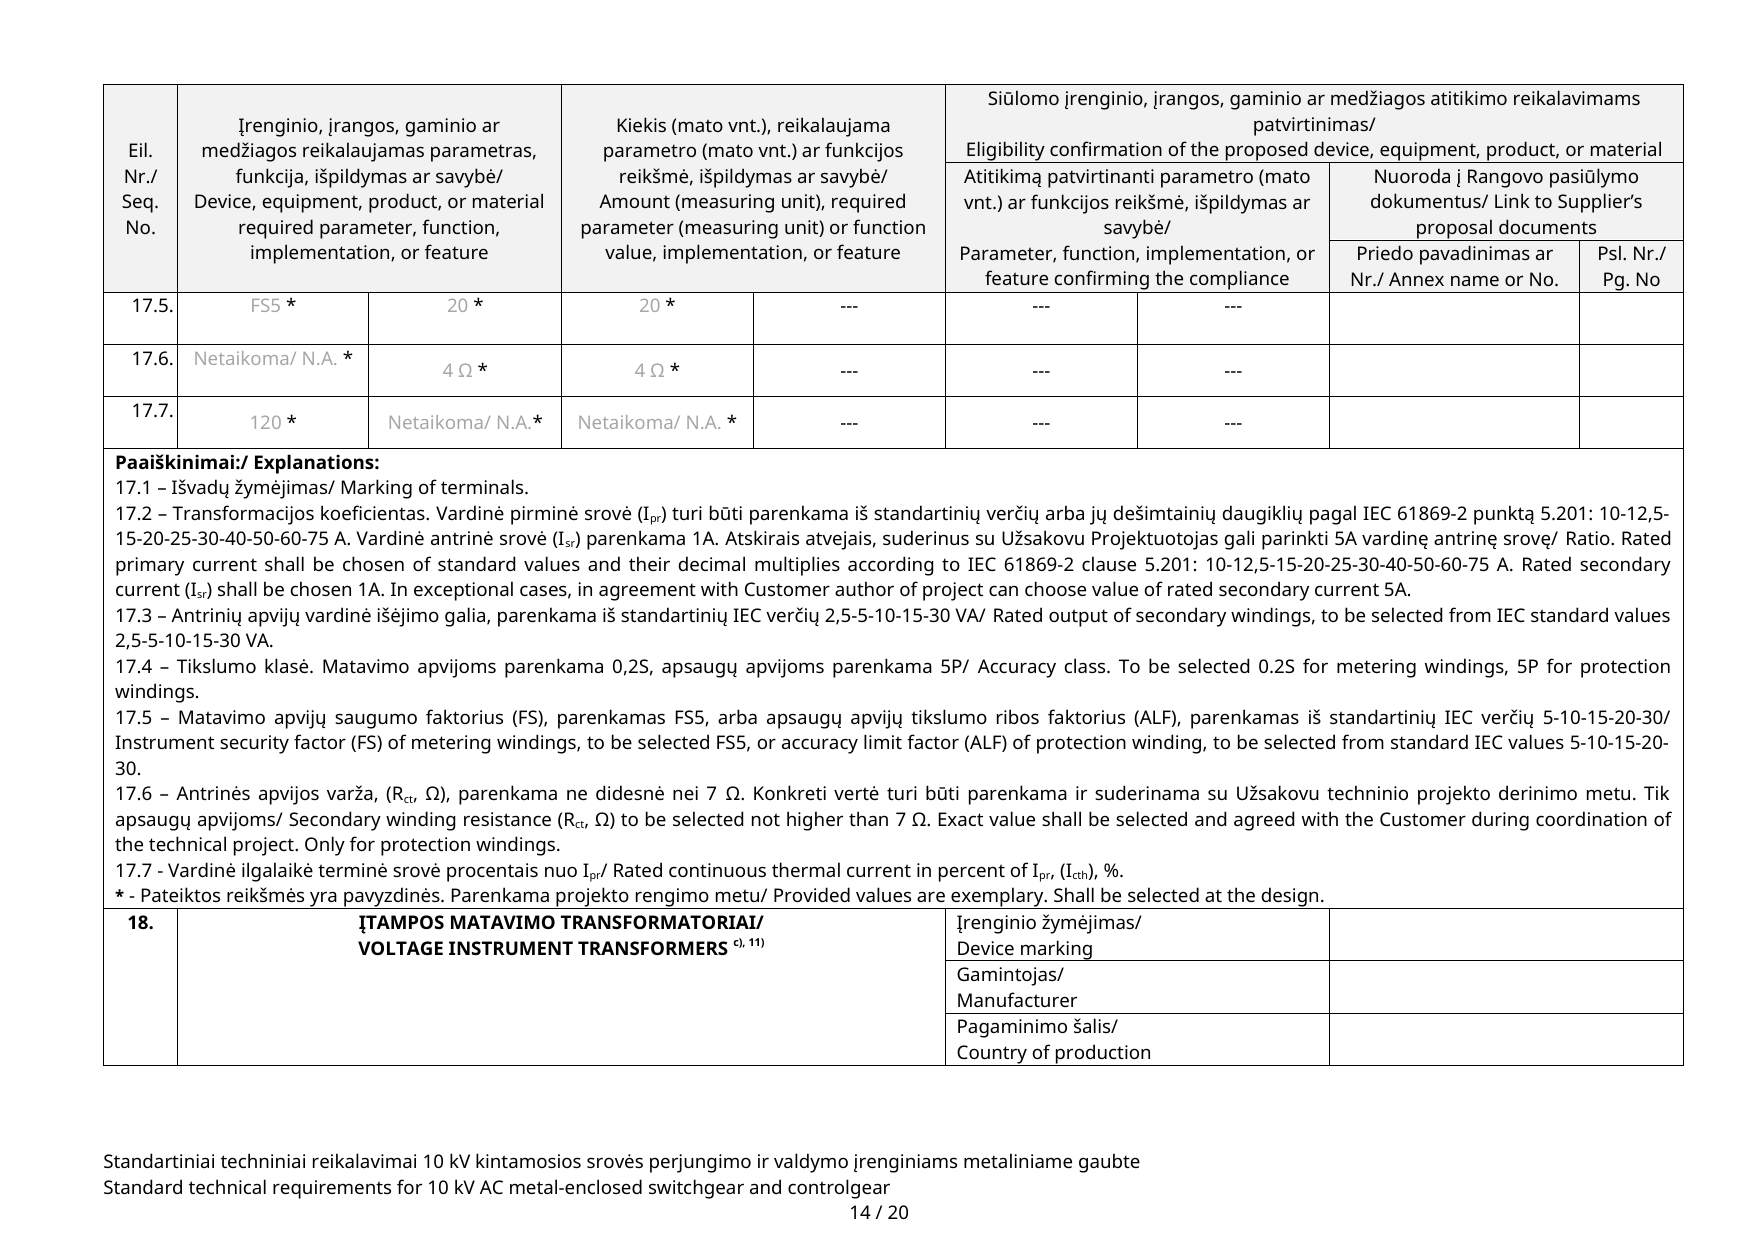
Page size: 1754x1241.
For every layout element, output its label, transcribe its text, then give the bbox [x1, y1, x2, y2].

table_header Kiekis (mato vnt.), reikalaujama parametro (mato vnt.) ar funkcijos reikšmė, išpildymas ar savybė/ Amount (measuring unit), required parameter (measuring unit) or function value, implementation, or feature [562, 85, 945, 292]
table_cell [1580, 397, 1683, 448]
table_cell --- [946, 293, 1137, 344]
table_cell Priedo pavadinimas ar Nr./ Annex name or No. [1330, 241, 1579, 292]
table_cell 20 * [369, 293, 561, 344]
table_cell [104, 397, 177, 448]
table_cell [1330, 909, 1683, 960]
table_cell 20 * [562, 293, 753, 344]
table_cell Psl. Nr./ Pg. No [1580, 241, 1683, 292]
table_cell --- [946, 345, 1137, 396]
table_cell 120 * [178, 397, 368, 448]
table_cell 4 Ω * [369, 345, 561, 396]
table_cell [1330, 397, 1579, 448]
table_cell --- [946, 397, 1137, 448]
table_cell Atitikimą patvirtinanti parametro (mato vnt.) ar funkcijos reikšmė, išpildymas ar savybė/ Parameter, function, implementation, or feature confirming the compliance [946, 163, 1329, 292]
table_cell Netaikoma/ N.A.* [369, 397, 561, 448]
table_cell --- [754, 293, 945, 344]
table_cell ĮTAMPOS MATAVIMO TRANSFORMATORIAI/ VOLTAGE INSTRUMENT TRANSFORMERS c), 11) [178, 909, 945, 1064]
table_cell Gamintojas/ Manufacturer [946, 961, 1329, 1012]
table_cell Netaikoma/ N.A. * [562, 397, 753, 448]
table_cell Pagaminimo šalis/ Country of production [946, 1014, 1329, 1064]
table_cell FS5 * [178, 293, 368, 344]
table_cell --- [754, 345, 945, 396]
table_cell [1580, 345, 1683, 396]
table_cell Paaiškinimai:/ Explanations: 17.1 – Išvadų žymėjimas/ Marking of terminals. 17.2 – Transformacijos koeficientas. Vardinė pirminė srovė (Ipr) turi būti parenkama iš standartinių verčių arba jų dešimtainių daugiklių pagal IEC 61869-2 punktą 5.201: 10-12,5-15-20-25-30-40-50-60-75 A. Vardinė antrinė srovė (Isr) parenkama 1A. Atskirais atvejais, suderinus su Užsakovu Projektuotojas gali parinkti 5A vardinę antrinę srovę/ Ratio. Rated primary current shall be chosen of standard values and their decimal multiplies according to IEC 61869-2 clause 5.201: 10-12,5-15-20-25-30-40-50-60-75 A. Rated secondary current (Isr) shall be chosen 1A. In exceptional cases, in agreement with Customer author of project can choose value of rated secondary current 5A. 17.3 – Antrinių apvijų vardinė išėjimo galia, parenkama iš standartinių IEC verčių 2,5-5-10-15-30 VA/ Rated output of secondary windings, to be selected from IEC standard values 2,5-5-10-15-30 VA. 17.4 – Tikslumo klasė. Matavimo apvijoms parenkama 0,2S, apsaugų apvijoms parenkama 5P/ Accuracy class. To be selected 0.2S for metering windings, 5P for protection windings. 17.5 – Matavimo apvijų saugumo faktorius (FS), parenkamas FS5, arba apsaugų apvijų tikslumo ribos faktorius (ALF), parenkamas iš standartinių IEC verčių 5-10-15-20-30/ Instrument security factor (FS) of metering windings, to be selected FS5, or accuracy limit factor (ALF) of protection winding, to be selected from standard IEC values 5-10-15-20-30. 17.6 – Antrinės apvijos varža, (Rct, Ω), parenkama ne didesnė nei 7 Ω. Konkreti vertė turi būti parenkama ir suderinama su Užsakovu techninio projekto derinimo metu. Tik apsaugų apvijoms/ Secondary winding resistance (Rct, Ω) to be selected not higher than 7 Ω. Exact value shall be selected and agreed with the Customer during coordination of the technical project. Only for protection windings. 17.7 - Vardinė ilgalaikė terminė srovė procentais nuo Ipr/ Rated continuous thermal current in percent of Ipr, (Icth), %. * - Pateiktos reikšmės yra pavyzdinės. Parenkama projekto rengimo metu/ Provided values are exemplary. Shall be selected at the design. [104, 449, 1683, 908]
table_cell [1330, 961, 1683, 1012]
table_header Eil. Nr./ Seq. No. [104, 85, 177, 292]
table_cell Nuoroda į Rangovo pasiūlymo dokumentus/ Link to Supplier’s proposal documents [1330, 163, 1683, 239]
table_cell [1580, 293, 1683, 344]
table_cell [104, 293, 177, 344]
table_cell Įrenginio žymėjimas/ Device marking [946, 909, 1329, 960]
table_cell --- [1138, 397, 1329, 448]
table_cell --- [754, 397, 945, 448]
table_cell [104, 345, 177, 396]
table_cell [1330, 1014, 1683, 1064]
table_cell [1330, 345, 1579, 396]
table_header Siūlomo įrenginio, įrangos, gaminio ar medžiagos atitikimo reikalavimams patvirtinimas/ Eligibility confirmation of the proposed device, equipment, product, or material [946, 85, 1683, 162]
table_cell 18. [104, 909, 177, 1064]
table_cell 4 Ω * [562, 345, 753, 396]
table_header Įrenginio, įrangos, gaminio ar medžiagos reikalaujamas parametras, funkcija, išpildymas ar savybė/ Device, equipment, product, or material required parameter, function, implementation, or feature [178, 85, 561, 292]
table_cell [1330, 293, 1579, 344]
table_cell --- [1138, 293, 1329, 344]
table_cell --- [1138, 345, 1329, 396]
table_cell Netaikoma/ N.A. * [178, 345, 368, 396]
